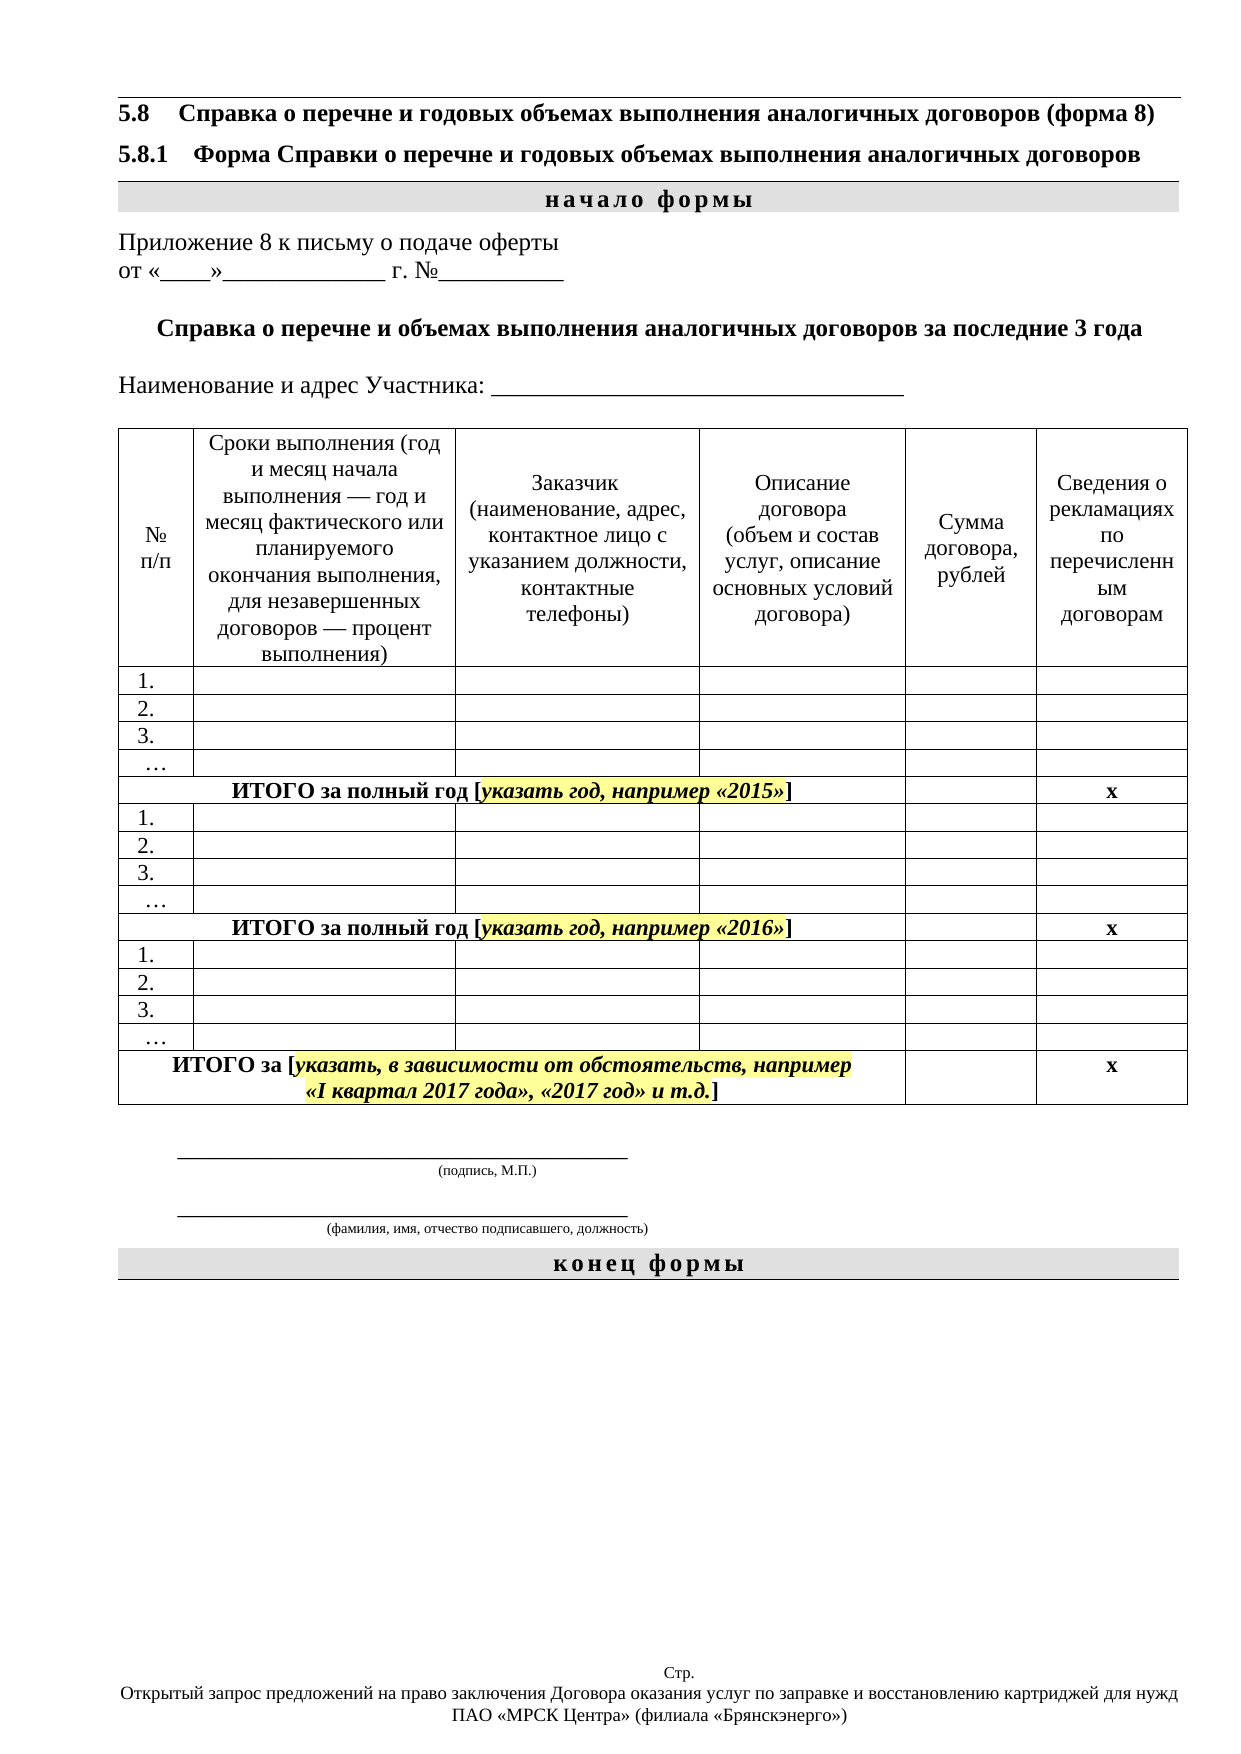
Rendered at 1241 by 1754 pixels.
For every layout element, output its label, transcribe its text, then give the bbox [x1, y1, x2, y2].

table_cell [456, 941, 699, 968]
table_cell [700, 941, 905, 968]
table_header Заказчик (наименование, адрес, контактное лицо с указанием должности, контактные телефоны) [456, 429, 699, 666]
text Приложение 8 к письму о подаче оферты от «____»_____________ г. №__________ [118, 227, 1181, 284]
table_cell [456, 832, 699, 858]
table_cell [700, 804, 905, 831]
table_cell … [119, 1024, 193, 1050]
table_cell [906, 667, 1036, 694]
table_cell [194, 722, 455, 748]
table_cell [1037, 969, 1187, 995]
table_cell [119, 667, 193, 694]
table_cell [906, 996, 1036, 1022]
table_header Сумма договора, рублей [906, 429, 1036, 666]
table_cell [194, 969, 455, 995]
table_cell [119, 804, 193, 831]
table_cell [906, 914, 1036, 940]
table_cell [119, 695, 193, 721]
table_cell [700, 886, 905, 913]
table_cell [119, 996, 193, 1022]
table_cell [700, 969, 905, 995]
subtitle Справка о перечне и годовых объемах выполнения аналогичных договоров (форма 8) [118, 98, 1181, 127]
table_cell [906, 859, 1036, 885]
table_cell [194, 996, 455, 1022]
table_cell [194, 1024, 455, 1050]
table_cell [194, 804, 455, 831]
table_cell [1037, 941, 1187, 968]
table_cell … [119, 886, 193, 913]
table_cell [1037, 804, 1187, 831]
table_cell [456, 886, 699, 913]
text Наименование и адрес Участника: _________________________________ [118, 371, 1181, 399]
table_cell [700, 1024, 905, 1050]
table_cell … [119, 750, 193, 776]
table_cell [906, 1051, 1036, 1103]
table_cell х [1037, 1051, 1187, 1103]
table_cell [906, 777, 1036, 803]
table_cell [700, 750, 905, 776]
table_cell х [1037, 777, 1187, 803]
table_cell [194, 695, 455, 721]
table_cell [1037, 996, 1187, 1022]
text ____________________________________ [118, 1191, 1181, 1219]
table_cell [906, 722, 1036, 748]
table_cell ИТОГО за полный год [указать год, например «2015»] [785, 777, 905, 803]
text (фамилия, имя, отчество подписавшего, должность) [118, 1219, 797, 1248]
table_cell [194, 859, 455, 885]
text конец формы [118, 1248, 1179, 1279]
table_cell [906, 832, 1036, 858]
table_cell [906, 804, 1036, 831]
table_cell ИТОГО за полный год [указать год, например «2016»] [119, 914, 481, 940]
table_cell [119, 722, 193, 748]
table_cell [906, 750, 1036, 776]
table_cell [1037, 722, 1187, 748]
table_cell ИТОГО за [указать, в зависимости от обстоятельств, например «I квартал 2017 года», «2017 год» и т.д.] [119, 1051, 305, 1103]
table_cell [456, 667, 699, 694]
table_cell [456, 804, 699, 831]
table_cell [1037, 886, 1187, 913]
table_cell х [1037, 914, 1187, 940]
text ____________________________________ [118, 1133, 1181, 1162]
table_cell [194, 886, 455, 913]
table_cell ИТОГО за [указать, в зависимости от обстоятельств, например «I квартал 2017 года», «2017 год» и т.д.] [711, 1051, 905, 1103]
table_cell [700, 667, 905, 694]
table_cell [456, 750, 699, 776]
table_cell [1037, 832, 1187, 858]
text начало формы [118, 182, 1179, 212]
table_cell [906, 969, 1036, 995]
table_cell [700, 832, 905, 858]
text (подпись, М.П.) [118, 1162, 797, 1191]
table_cell [1037, 1024, 1187, 1050]
subtitle Форма Справки о перечне и годовых объемах выполнения аналогичных договоров [118, 139, 1181, 168]
table_cell [906, 886, 1036, 913]
table_header Сведения о рекламациях по перечисленным договорам [1037, 429, 1187, 666]
table_cell [1037, 667, 1187, 694]
table_cell [1037, 695, 1187, 721]
table_cell [119, 859, 193, 885]
table_cell [194, 941, 455, 968]
table_cell [456, 695, 699, 721]
table_cell [1037, 859, 1187, 885]
table_cell [194, 750, 455, 776]
table_header Описание договора (объем и состав услуг, описание основных условий договора) [700, 429, 905, 666]
text Справка о перечне и объемах выполнения аналогичных договоров за последние 3 года [118, 313, 1181, 342]
table_cell [700, 695, 905, 721]
table_cell ИТОГО за полный год [указать год, например «2015»] [119, 777, 481, 803]
table_header № п/п [119, 429, 193, 666]
table_cell [119, 969, 193, 995]
table_cell [700, 722, 905, 748]
table_cell [194, 667, 455, 694]
table_cell [456, 722, 699, 748]
table_cell [194, 832, 455, 858]
table_cell [700, 859, 905, 885]
table_cell [456, 859, 699, 885]
table_cell [456, 1024, 699, 1050]
table_cell [906, 1024, 1036, 1050]
table_cell [456, 996, 699, 1022]
table_cell ИТОГО за полный год [указать год, например «2016»] [785, 914, 905, 940]
table_cell [700, 996, 905, 1022]
table_cell [119, 832, 193, 858]
table_cell [1037, 750, 1187, 776]
table_cell [906, 941, 1036, 968]
table_header Сроки выполнения (год и месяц начала выполнения — год и месяц фактического или планируемого окончания выполнения, для незавершенных договоров — процент выполнения) [194, 429, 455, 666]
table_cell [456, 969, 699, 995]
table_cell [119, 941, 193, 968]
table_cell [906, 695, 1036, 721]
